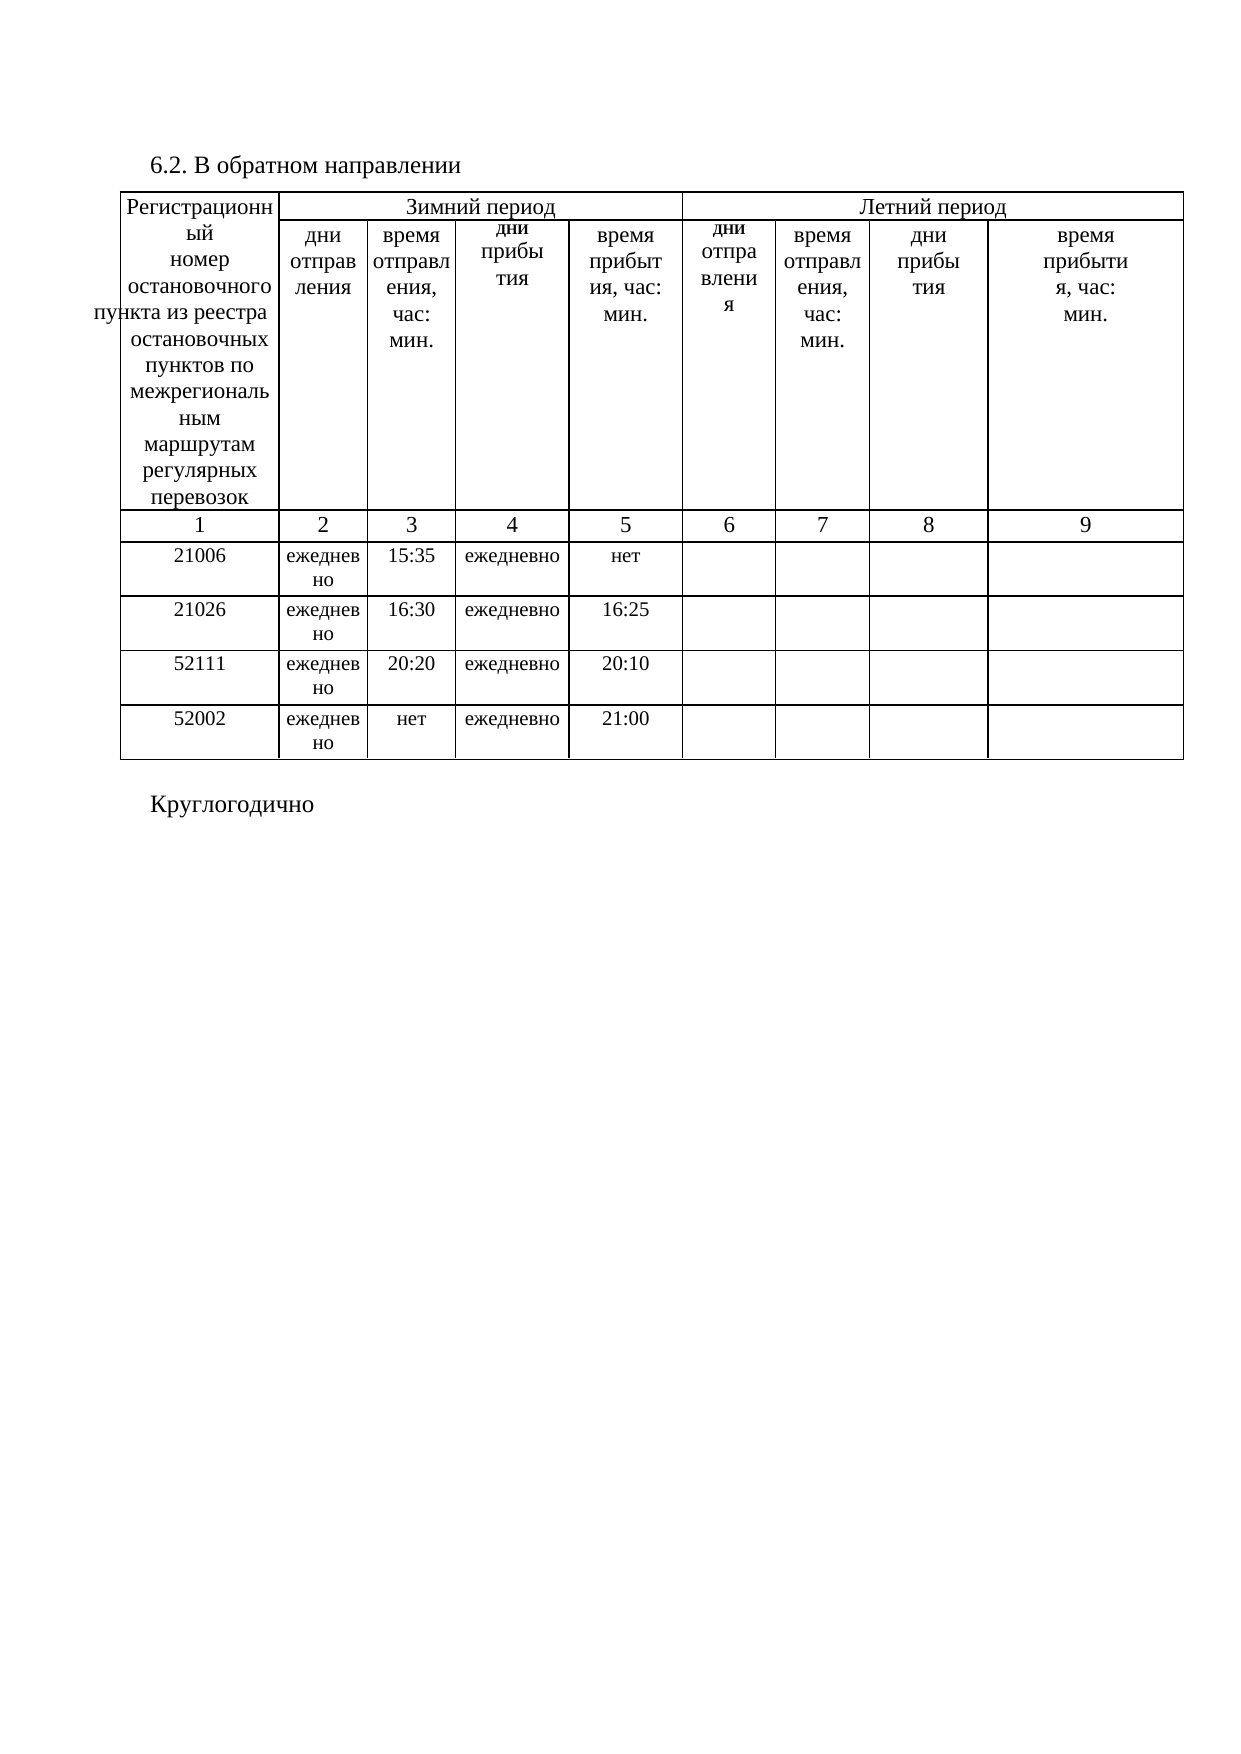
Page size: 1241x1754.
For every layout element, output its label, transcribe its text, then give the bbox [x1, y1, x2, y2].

table_cell [683, 543, 775, 595]
table_cell 16:25 [570, 597, 682, 650]
table_cell ДНИ отпра влени я [683, 221, 775, 509]
table_cell [683, 706, 775, 758]
table_header Зимний период [280, 193, 682, 219]
table_cell 52111 [121, 651, 278, 704]
table_cell 21:00 [570, 706, 682, 758]
table_cell [989, 597, 1183, 650]
table_cell [989, 543, 1183, 595]
text Круглогодично [150, 789, 1090, 817]
table_cell [776, 597, 869, 650]
table_cell 20:10 [570, 651, 682, 704]
table_cell нет [368, 706, 455, 758]
table_header Регистрационный номер остановочного пункта из реестра остановочных пунктов по межрегиональным маршрутам регулярных перевозок [121, 193, 278, 509]
table_cell время прибыт ия, час: мин. [570, 221, 682, 509]
table_cell ДНИ прибы тия [456, 221, 568, 509]
table_cell ежедневно [456, 706, 568, 758]
table_cell ежедневно [280, 543, 367, 595]
table_cell [870, 651, 987, 704]
table_cell [776, 651, 869, 704]
table_cell ежедневно [280, 706, 367, 758]
table_header Летний период [683, 193, 1183, 219]
table_cell 21026 [121, 597, 278, 650]
table_cell 52002 [121, 706, 278, 758]
table_cell 4 [456, 511, 568, 541]
table_cell [776, 706, 869, 758]
table_cell [870, 543, 987, 595]
table_cell [870, 597, 987, 650]
table_cell [870, 706, 987, 758]
table_cell время отправл ения, час: мин. [368, 221, 455, 509]
table_cell ежедневно [280, 651, 367, 704]
table_cell 8 [870, 511, 987, 541]
table_cell 15:35 [368, 543, 455, 595]
table_cell время прибыти я, час: мин. [989, 221, 1183, 509]
table_cell [683, 651, 775, 704]
table_cell 2 [280, 511, 367, 541]
table_cell 5 [570, 511, 682, 541]
table_cell нет [570, 543, 682, 595]
table_cell 6 [683, 511, 775, 541]
table_cell 9 [989, 511, 1183, 541]
table_cell 21006 [121, 543, 278, 595]
table_cell [989, 706, 1183, 758]
table_cell [989, 651, 1183, 704]
table_cell ежедневно [280, 597, 367, 650]
table_cell 20:20 [368, 651, 455, 704]
table_cell 16:30 [368, 597, 455, 650]
table_cell [683, 597, 775, 650]
text 6.2. В обратном направлении [150, 150, 1090, 179]
table_cell ежедневно [456, 651, 568, 704]
table_cell дни отправ ления [280, 221, 367, 509]
table_cell 1 [121, 511, 278, 541]
table_cell ежедневно [456, 543, 568, 595]
table_cell дни прибы тия [870, 221, 987, 509]
table_cell 3 [368, 511, 455, 541]
table_cell 7 [776, 511, 869, 541]
table_cell [776, 543, 869, 595]
table_cell ежедневно [456, 597, 568, 650]
table_cell время отправл ения, час: мин. [776, 221, 869, 509]
